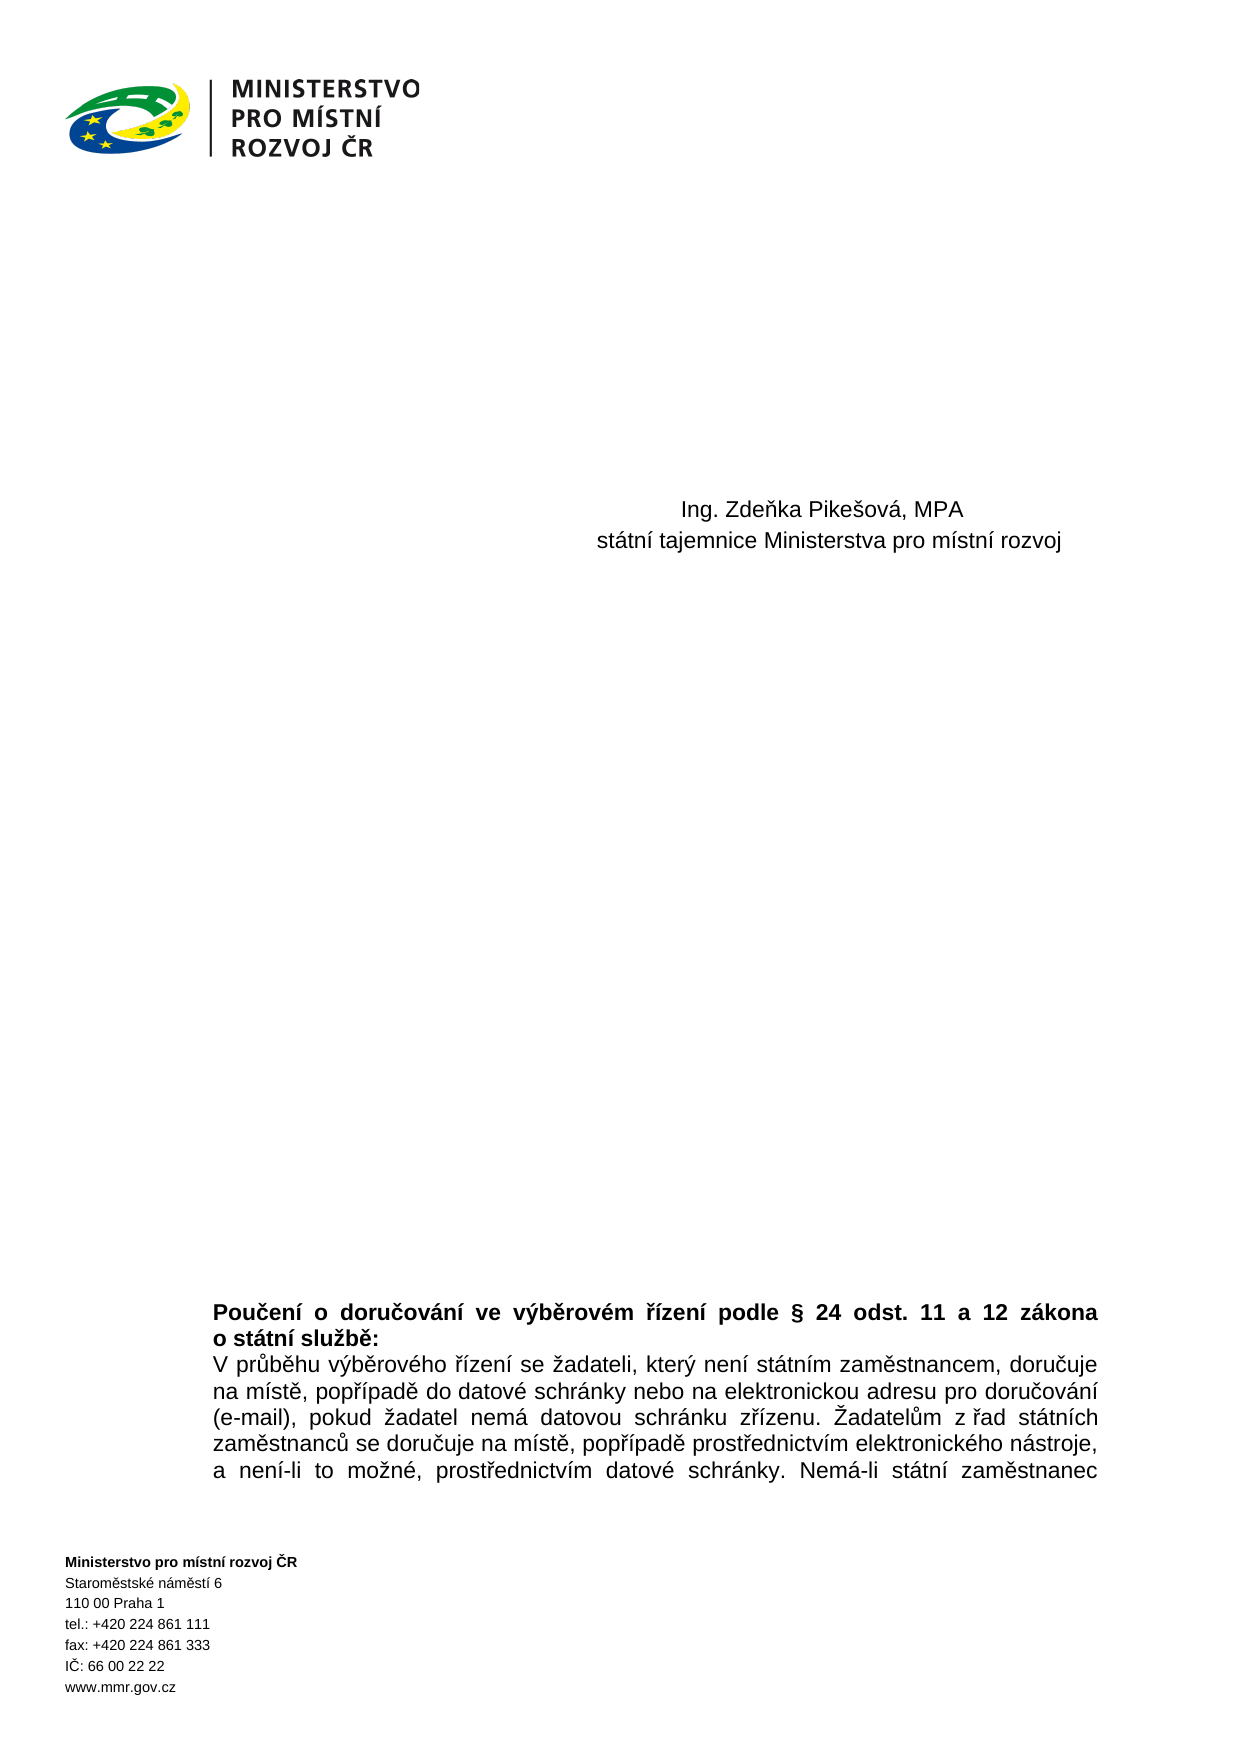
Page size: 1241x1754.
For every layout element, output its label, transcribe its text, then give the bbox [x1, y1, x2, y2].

text Poučení o doručování ve výběrovém řízení podle § 24 odst. 11 a 12 zákona o státní službě: [213, 1298, 1098, 1351]
picture [65, 79, 420, 157]
text Ing. Zdeňka Pikešová, MPA [581, 496, 1098, 523]
text státní tajemnice Ministerstva pro místní rozvoj [508, 527, 1098, 553]
